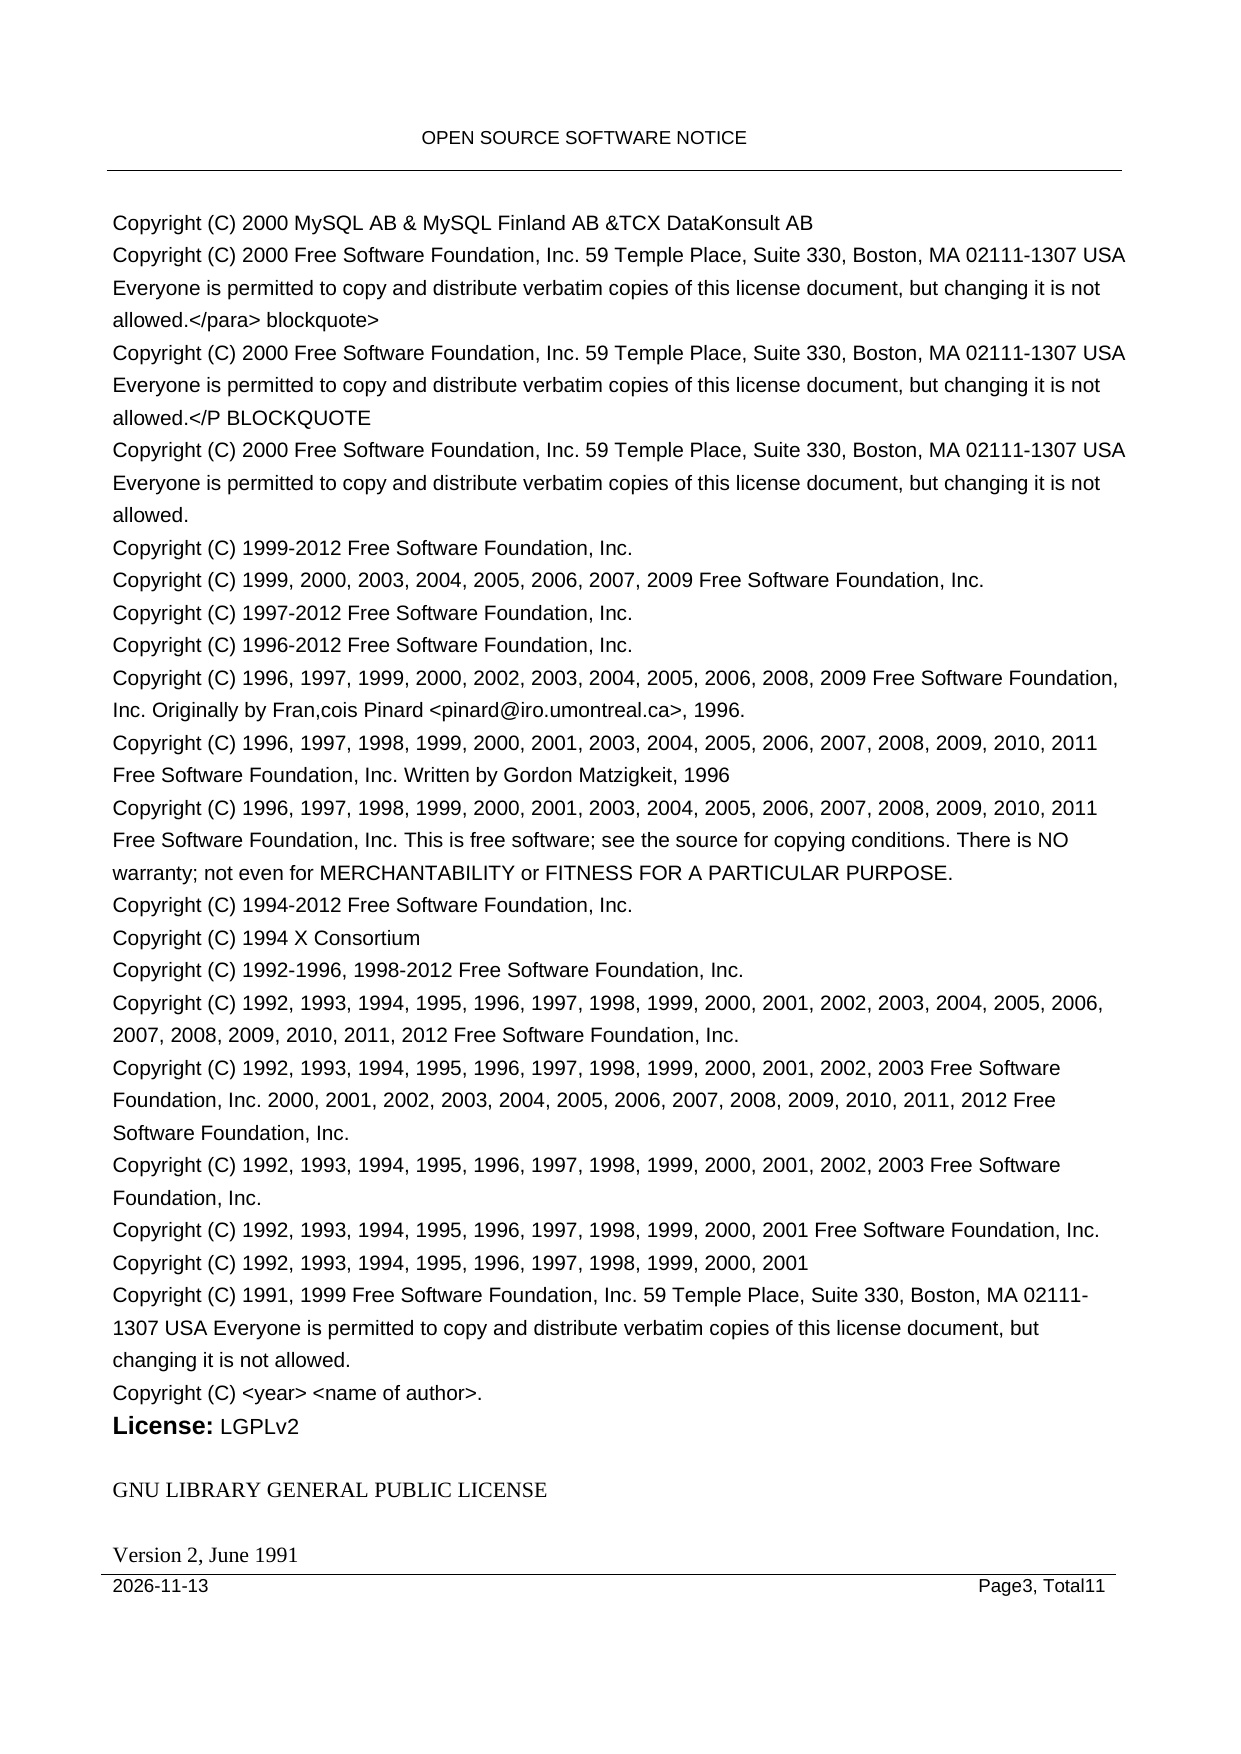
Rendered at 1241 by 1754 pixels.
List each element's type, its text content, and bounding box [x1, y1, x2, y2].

text Copyright (C) 2000 Free Software Foundation, Inc. 59 Temple Place, Suite 330, Boston, MA 02111-1307 USA Everyone is permitted to copy and distribute verbatim copies of this license document, but changing it is not allowed.</para> blockquote> [112, 239, 1128, 336]
text Copyright (C) 2000 Free Software Foundation, Inc. 59 Temple Place, Suite 330, Boston, MA 02111-1307 USA Everyone is permitted to copy and distribute verbatim copies of this license document, but changing it is not allowed. [112, 434, 1128, 531]
text Copyright (C) 1992, 1993, 1994, 1995, 1996, 1997, 1998, 1999, 2000, 2001, 2002, 2003 Free Software Foundation, Inc. [112, 1149, 1128, 1214]
text Copyright (C) 1992, 1993, 1994, 1995, 1996, 1997, 1998, 1999, 2000, 2001, 2002, 2003 Free Software Foundation, Inc. 2000, 2001, 2002, 2003, 2004, 2005, 2006, 2007, 2008, 2009, 2010, 2011, 2012 Free Software Foundation, Inc. [112, 1051, 1128, 1149]
text Copyright (C) 1994-2012 Free Software Foundation, Inc. [112, 889, 1128, 921]
text Copyright (C) 1996, 1997, 1998, 1999, 2000, 2001, 2003, 2004, 2005, 2006, 2007, 2008, 2009, 2010, 2011 Free Software Foundation, Inc. This is free software; see the source for copying conditions. There is NO warranty; not even for MERCHANTABILITY or FITNESS FOR A PARTICULAR PURPOSE. [112, 791, 1128, 889]
text Copyright (C) 1992, 1993, 1994, 1995, 1996, 1997, 1998, 1999, 2000, 2001 [112, 1246, 1128, 1279]
text Copyright (C) 1996-2012 Free Software Foundation, Inc. [112, 629, 1128, 661]
text Copyright (C) <year> <name of author>. [112, 1376, 1128, 1409]
text Copyright (C) 1999-2012 Free Software Foundation, Inc. [112, 531, 1128, 564]
text Copyright (C) 1999, 2000, 2003, 2004, 2005, 2006, 2007, 2009 Free Software Foundation, Inc. [112, 564, 1128, 596]
text Copyright (C) 1997-2012 Free Software Foundation, Inc. [112, 596, 1128, 629]
text Copyright (C) 1992-1996, 1998-2012 Free Software Foundation, Inc. [112, 954, 1128, 986]
text Copyright (C) 1996, 1997, 1999, 2000, 2002, 2003, 2004, 2005, 2006, 2008, 2009 Free Software Foundation, Inc. Originally by Fran,cois Pinard <pinard@iro.umontreal.ca>, 1996. [112, 661, 1128, 726]
text Copyright (C) 1992, 1993, 1994, 1995, 1996, 1997, 1998, 1999, 2000, 2001 Free Software Foundation, Inc. [112, 1214, 1128, 1246]
text Copyright (C) 2000 MySQL AB & MySQL Finland AB &TCX DataKonsult AB [112, 206, 1128, 239]
text Copyright (C) 1992, 1993, 1994, 1995, 1996, 1997, 1998, 1999, 2000, 2001, 2002, 2003, 2004, 2005, 2006, 2007, 2008, 2009, 2010, 2011, 2012 Free Software Foundation, Inc. [112, 986, 1128, 1051]
text Copyright (C) 1991, 1999 Free Software Foundation, Inc. 59 Temple Place, Suite 330, Boston, MA 02111-1307 USA Everyone is permitted to copy and distribute verbatim copies of this license document, but changing it is not allowed. [112, 1279, 1128, 1376]
text Copyright (C) 1994 X Consortium [112, 921, 1128, 954]
text Copyright (C) 2000 Free Software Foundation, Inc. 59 Temple Place, Suite 330, Boston, MA 02111-1307 USA Everyone is permitted to copy and distribute verbatim copies of this license document, but changing it is not allowed.</P BLOCKQUOTE [112, 336, 1128, 434]
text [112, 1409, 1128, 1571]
text Copyright (C) 1996, 1997, 1998, 1999, 2000, 2001, 2003, 2004, 2005, 2006, 2007, 2008, 2009, 2010, 2011 Free Software Foundation, Inc. Written by Gordon Matzigkeit, 1996 [112, 726, 1128, 791]
